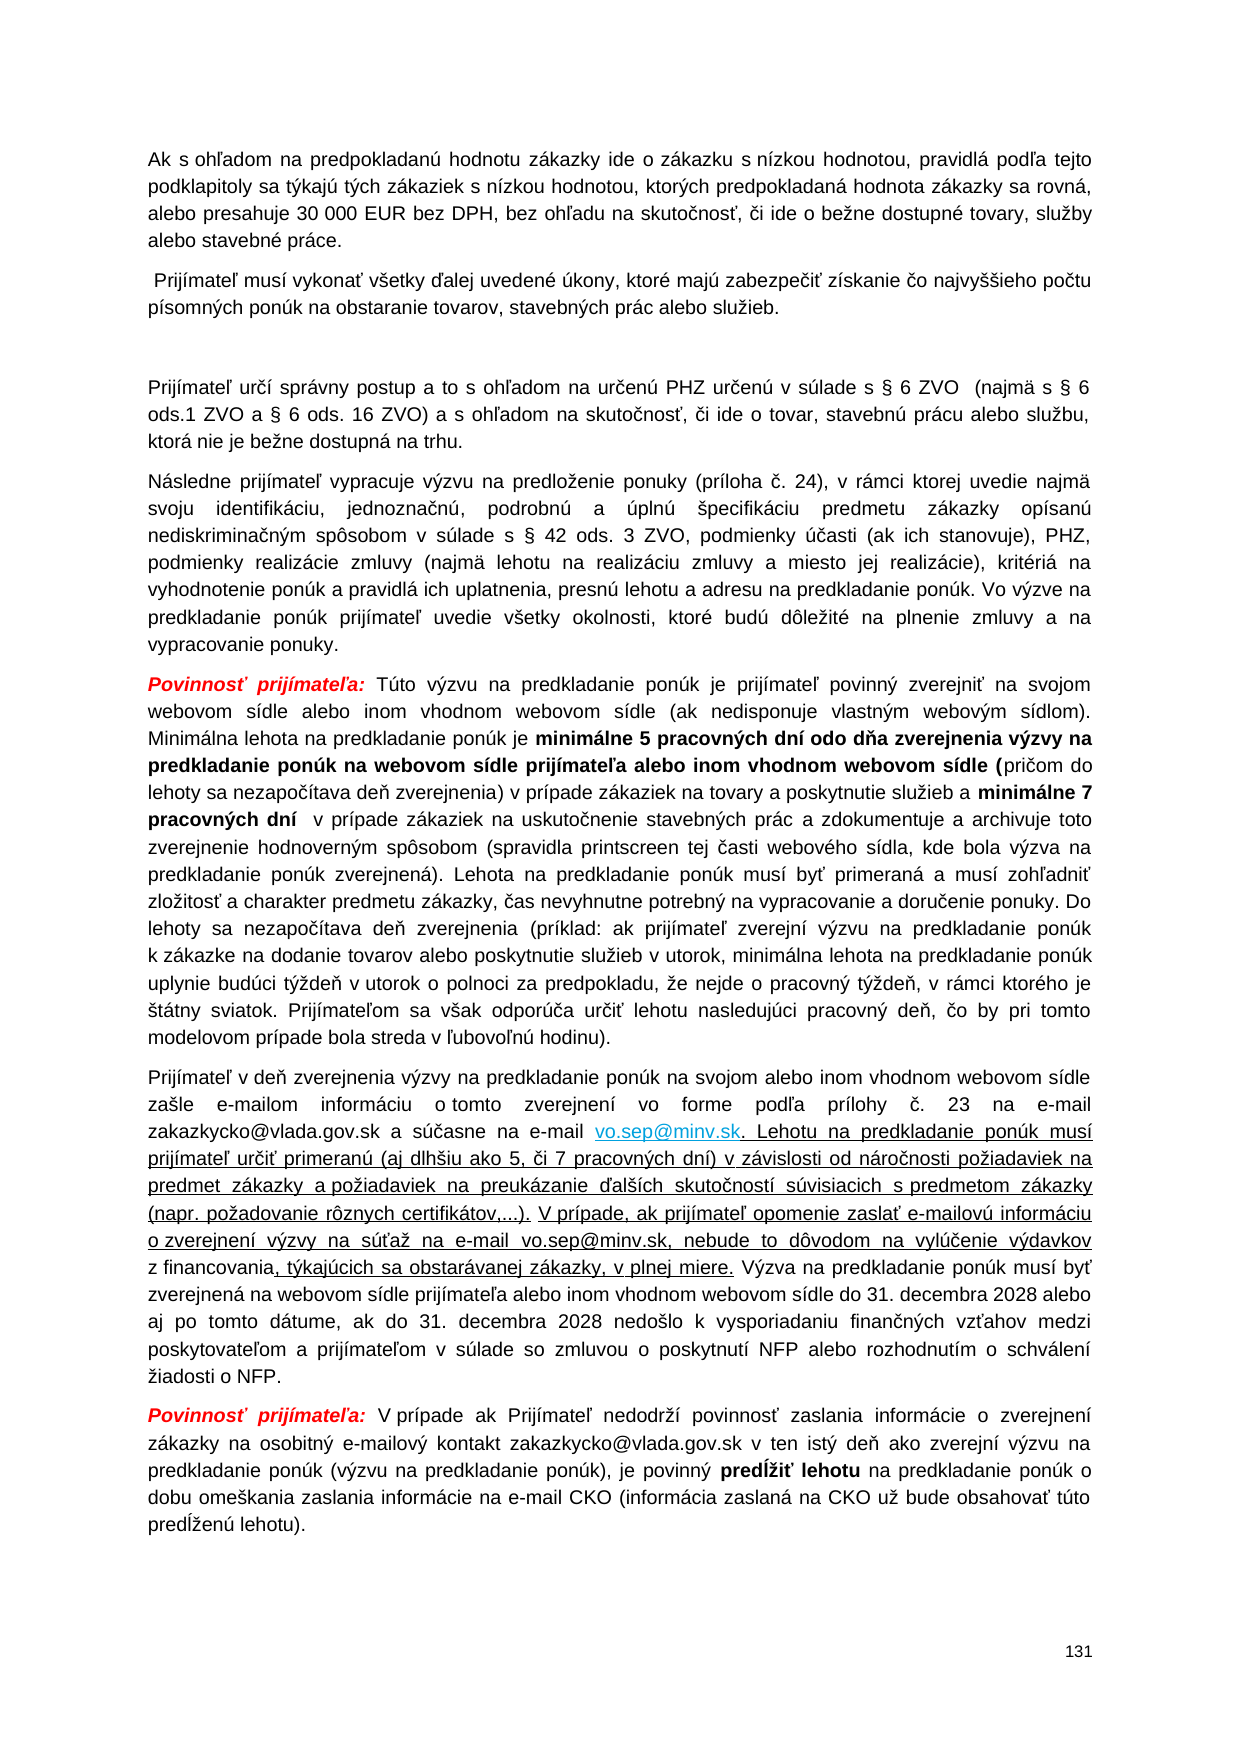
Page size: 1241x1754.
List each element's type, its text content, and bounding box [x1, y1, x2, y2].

text Povinnosť prijímateľa: Túto výzvu na predkladanie ponúk je prijímateľ povinný zverejniť na svojom webovom sídle alebo inom vhodnom webovom sídle (ak nedisponuje vlastným webovým sídlom). Minimálna lehota na predkladanie ponúk je minimálne 5 pracovných dní odo dňa zverejnenia výzvy na predkladanie ponúk na webovom sídle prijímateľa alebo inom vhodnom webovom sídle (pričom do lehoty sa nezapočítava deň zverejnenia) v prípade zákaziek na tovary a poskytnutie služieb a minimálne 7 pracovných dní v prípade zákaziek na uskutočnenie stavebných prác a zdokumentuje a archivuje toto zverejnenie hodnoverným spôsobom (spravidla printscreen tej časti webového sídla, kde bola výzva na predkladanie ponúk zverejnená). Lehota na predkladanie ponúk musí byť primeraná a musí zohľadniť zložitosť a charakter predmetu zákazky, čas nevyhnutne potrebný na vypracovanie a doručenie ponuky. Do lehoty sa nezapočítava deň zverejnenia (príklad: ak prijímateľ zverejní výzvu na predkladanie ponúk k zákazke na dodanie tovarov alebo poskytnutie služieb v utorok, minimálna lehota na predkladanie ponúk uplynie budúci týždeň v utorok o polnoci za predpokladu, že nejde o pracovný týždeň, v rámci ktorého je štátny sviatok. Prijímateľom sa však odporúča určiť lehotu nasledujúci pracovný deň, čo by pri tomto modelovom prípade bola streda v ľubovoľnú hodinu). [148, 672, 1092, 1048]
text Prijímateľ musí vykonať všetky ďalej uvedené úkony, ktoré majú zabezpečiť získanie čo najvyššieho počtu písomných ponúk na obstaranie tovarov, stavebných prác alebo služieb. [148, 269, 1092, 319]
text Prijímateľ v deň zverejnenia výzvy na predkladanie ponúk na svojom alebo inom vhodnom webovom sídle zašle e-mailom informáciu o tomto zverejnení vo forme podľa prílohy č. 23 na e-mail zakazkycko@vlada.gov.sk a súčasne na e-mail vo.sep@minv.sk. Lehotu na predkladanie ponúk musí prijímateľ určiť primeranú (aj dlhšiu ako 5, či 7 pracovných dní) v závislosti od náročnosti požiadaviek na predmet zákazky a požiadaviek na preukázanie ďalších skutočností súvisiacich s predmetom zákazky (napr. požadovanie rôznych certifikátov,...). V prípade, ak prijímateľ opomenie zaslať e-mailovú informáciu o zverejnení výzvy na súťaž na e-mail vo.sep@minv.sk, nebude to dôvodom na vylúčenie výdavkov z financovania, týkajúcich sa obstarávanej zákazky, v plnej miere. Výzva na predkladanie ponúk musí byť zverejnená na webovom sídle prijímateľa alebo inom vhodnom webovom sídle do 31. decembra 2028 alebo aj po tomto dátume, ak do 31. decembra 2028 nedošlo k vysporiadaniu finančných vzťahov medzi poskytovateľom a prijímateľom v súlade so zmluvou o poskytnutí NFP alebo rozhodnutím o schválení žiadosti o NFP. [148, 1250, 1092, 1387]
text Prijímateľ určí správny postup a to s ohľadom na určenú PHZ určenú v súlade s § 6 ZVO (najmä s § 6 ods.1 ZVO a § 6 ods. 16 ZVO) a s ohľadom na skutočnosť, či ide o tovar, stavebnú prácu alebo službu, ktorá nie je bežne dostupná na trhu. [148, 376, 1092, 453]
text Následne prijímateľ vypracuje výzvu na predloženie ponuky (príloha č. 24), v rámci ktorej uvedie najmä svoju identifikáciu, jednoznačnú, podrobnú a úplnú špecifikáciu predmetu zákazky opísanú nediskriminačným spôsobom v súlade s § 42 ods. 3 ZVO, podmienky účasti (ak ich stanovuje), PHZ, podmienky realizácie zmluvy (najmä lehotu na realizáciu zmluvy a miesto jej realizácie), kritériá na vyhodnotenie ponúk a pravidlá ich uplatnenia, presnú lehotu a adresu na predkladanie ponúk. Vo výzve na predkladanie ponúk prijímateľ uvedie všetky okolnosti, ktoré budú dôležité na plnenie zmluvy a na vypracovanie ponuky. [148, 469, 1092, 655]
text Ak s ohľadom na predpokladanú hodnotu zákazky ide o zákazku s nízkou hodnotou, pravidlá podľa tejto podklapitoly sa týkajú tých zákaziek s nízkou hodnotou, ktorých predpokladaná hodnota zákazky sa rovná, alebo presahuje 30 000 EUR bez DPH, bez ohľadu na skutočnosť, či ide o bežne dostupné tovary, služby alebo stavebné práce. [148, 148, 1092, 252]
text Prijímateľ v deň zverejnenia výzvy na predkladanie ponúk na svojom alebo inom vhodnom webovom sídle zašle e-mailom informáciu o tomto zverejnení vo forme podľa prílohy č. 23 na e-mail zakazkycko@vlada.gov.sk a súčasne na e-mail vo.sep@minv.sk. Lehotu na predkladanie ponúk musí prijímateľ určiť primeranú (aj dlhšiu ako 5, či 7 pracovných dní) v závislosti od náročnosti požiadaviek na predmet zákazky a požiadaviek na preukázanie ďalších skutočností súvisiacich s predmetom zákazky (napr. požadovanie rôznych certifikátov,...). V prípade, ak prijímateľ opomenie zaslať e-mailovú informáciu o zverejnení výzvy na súťaž na e-mail vo.sep@minv.sk, nebude to dôvodom na vylúčenie výdavkov z financovania, týkajúcich sa obstarávanej zákazky, v plnej miere. Výzva na predkladanie ponúk musí byť zverejnená na webovom sídle prijímateľa alebo inom vhodnom webovom sídle do 31. decembra 2028 alebo aj po tomto dátume, ak do 31. decembra 2028 nedošlo k vysporiadaniu finančných vzťahov medzi poskytovateľom a prijímateľom v súlade so zmluvou o poskytnutí NFP alebo rozhodnutím o schválení žiadosti o NFP. [148, 1066, 1092, 1167]
text Povinnosť prijímateľa: V prípade ak Prijímateľ nedodrží povinnosť zaslania informácie o zverejnení zákazky na osobitný e-mailový kontakt zakazkycko@vlada.gov.sk v ten istý deň ako zverejní výzvu na predkladanie ponúk (výzvu na predkladanie ponúk), je povinný predĺžiť lehotu na predkladanie ponúk o dobu omeškania zaslania informácie na e-mail CKO (informácia zaslaná na CKO už bude obsahovať túto predĺženú lehotu). [148, 1404, 1092, 1536]
